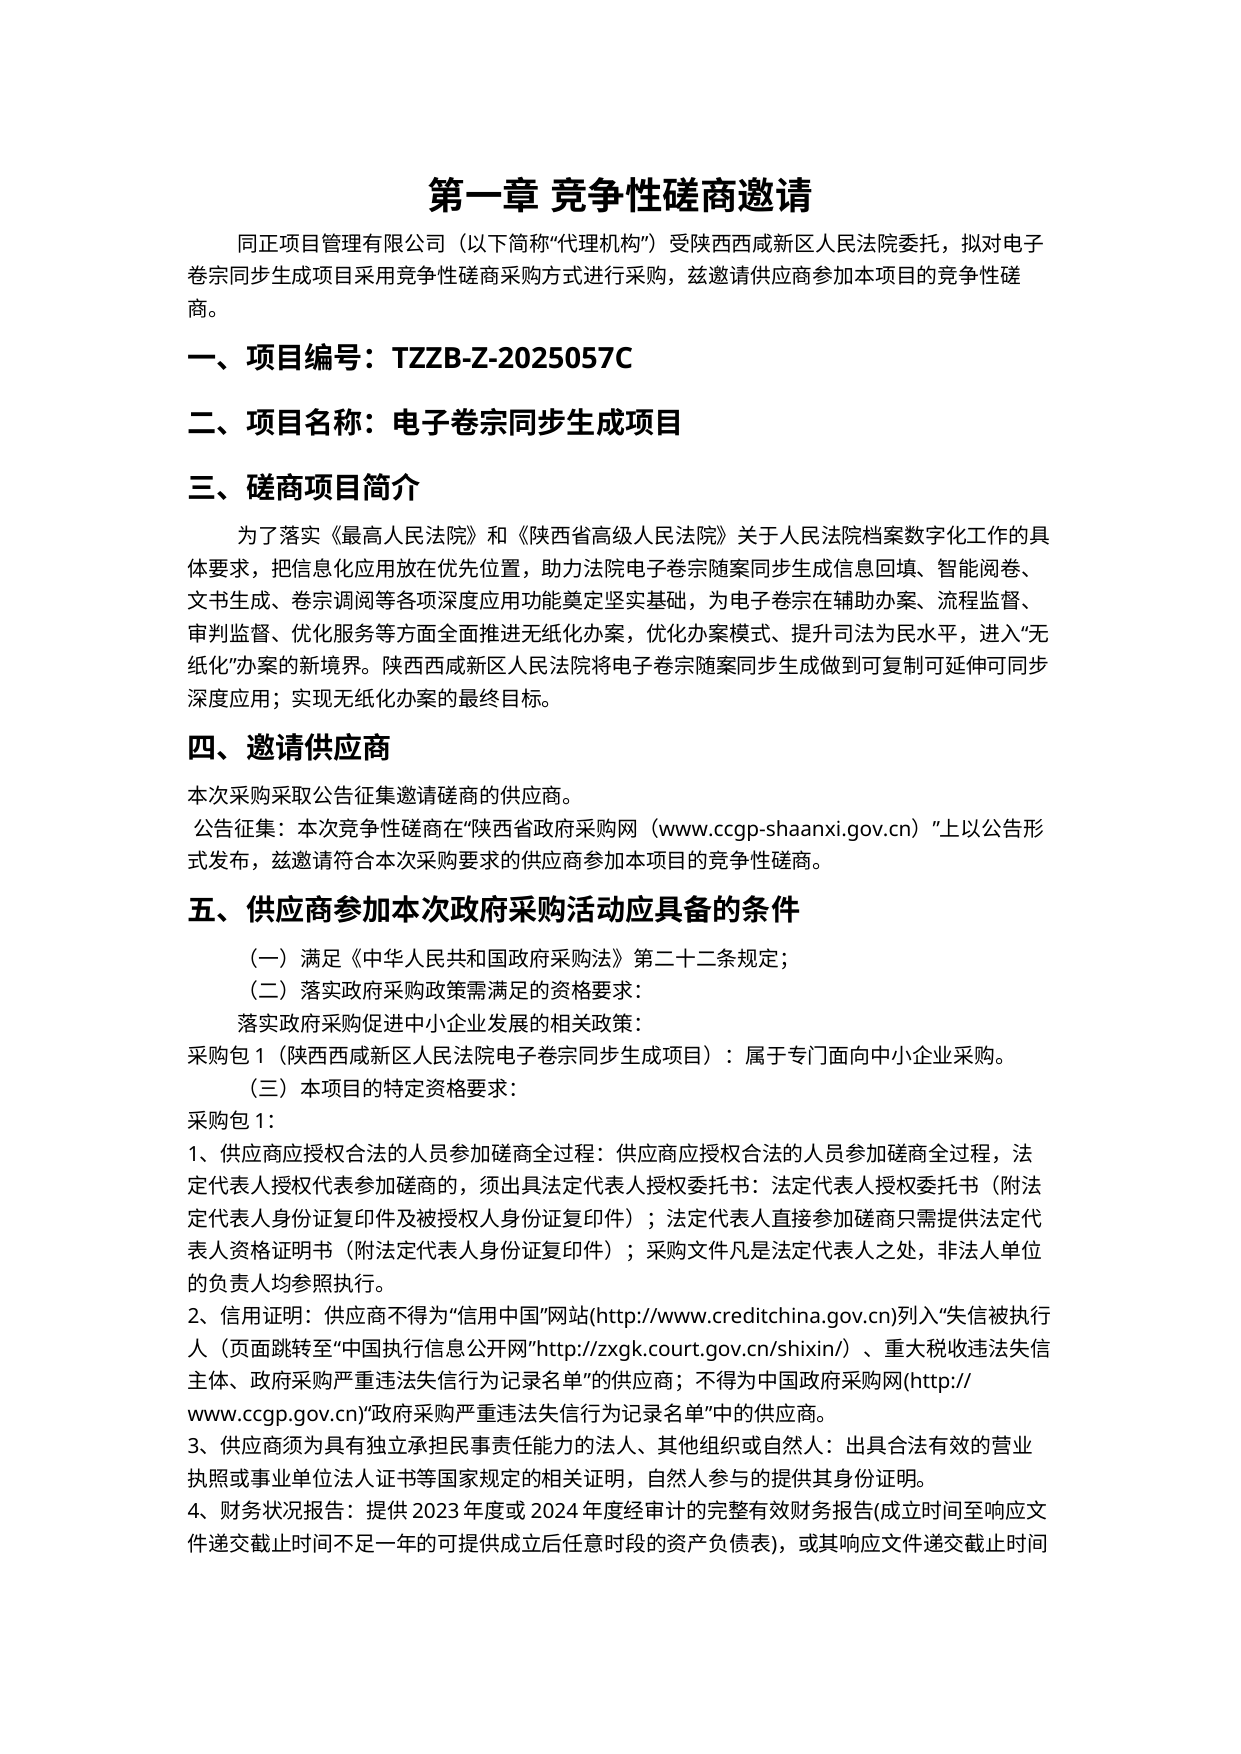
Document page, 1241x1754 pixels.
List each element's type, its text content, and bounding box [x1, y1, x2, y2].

text 采购包1： [187, 1104, 1053, 1137]
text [187, 1494, 1053, 1559]
text 第一章 竞争性磋商邀请 [187, 162, 1053, 227]
text （一）满足《中华人民共和国政府采购法》第二十二条规定； [187, 942, 1053, 974]
text 为了落实《最高人民法院》和《陕西省高级人民法院》关于人民法院档案数字化工作的具体要求，把信息化应用放在优先位置，助力法院电子卷宗随案同步生成信息回填、智能阅卷、文书生成、卷宗调阅等各项深度应用功能奠定坚实基础，为电子卷宗在辅助办案、流程监督、审判监督、优化服务等方面全面推进无纸化办案，优化办案模式、提升司法为民水平，进入“无纸化”办案的新境界。陕西西咸新区人民法院将电子卷宗随案同步生成做到可复制可延伸可同步深度应用；实现无纸化办案的最终目标。 [187, 519, 1053, 714]
text 3、供应商须为具有独立承担民事责任能力的法人、其他组织或自然人：出具合法有效的营业执照或事业单位法人证书等国家规定的相关证明，自然人参与的提供其身份证明。 [187, 1429, 1053, 1494]
text 落实政府采购促进中小企业发展的相关政策： [187, 1007, 1053, 1039]
text 三、磋商项目简介 [187, 454, 1053, 519]
text 本次采购采取公告征集邀请磋商的供应商。 [187, 779, 1053, 812]
text 2、信用证明：供应商不得为“信用中国”网站(http://www.creditchina.gov.cn)列入“失信被执行人（页面跳转至“中国执行信息公开网”http://zxgk.court.gov.cn/shixin/）、重大税收违法失信主体、政府采购严重违法失信行为记录名单”的供应商；不得为中国政府采购网(http://www.ccgp.gov.cn)“政府采购严重违法失信行为记录名单”中的供应商。 [187, 1299, 1053, 1429]
text 五、供应商参加本次政府采购活动应具备的条件 [187, 877, 1053, 942]
text 同正项目管理有限公司（以下简称“代理机构”）受陕西西咸新区人民法院委托，拟对电子卷宗同步生成项目采用竞争性磋商采购方式进行采购，兹邀请供应商参加本项目的竞争性磋商。 [187, 227, 1053, 324]
text （二）落实政府采购政策需满足的资格要求： [187, 974, 1053, 1007]
text 四、邀请供应商 [187, 714, 1053, 779]
text （三）本项目的特定资格要求： [187, 1072, 1053, 1104]
text 1、供应商应授权合法的人员参加磋商全过程：供应商应授权合法的人员参加磋商全过程，法定代表人授权代表参加磋商的，须出具法定代表人授权委托书：法定代表人授权委托书（附法定代表人身份证复印件及被授权人身份证复印件）；法定代表人直接参加磋商只需提供法定代表人资格证明书（附法定代表人身份证复印件）；采购文件凡是法定代表人之处，非法人单位的负责人均参照执行。 [187, 1137, 1053, 1299]
text 采购包1（陕西西咸新区人民法院电子卷宗同步生成项目）：属于专门面向中小企业采购。 [187, 1039, 1053, 1072]
text 公告征集：本次竞争性磋商在“陕西省政府采购网（www.ccgp-shaanxi.gov.cn）”上以公告形式发布，兹邀请符合本次采购要求的供应商参加本项目的竞争性磋商。 [187, 812, 1053, 877]
text 二、项目名称：电子卷宗同步生成项目 [187, 389, 1053, 454]
text 一、项目编号：TZZB-Z-2025057C [187, 324, 1053, 389]
